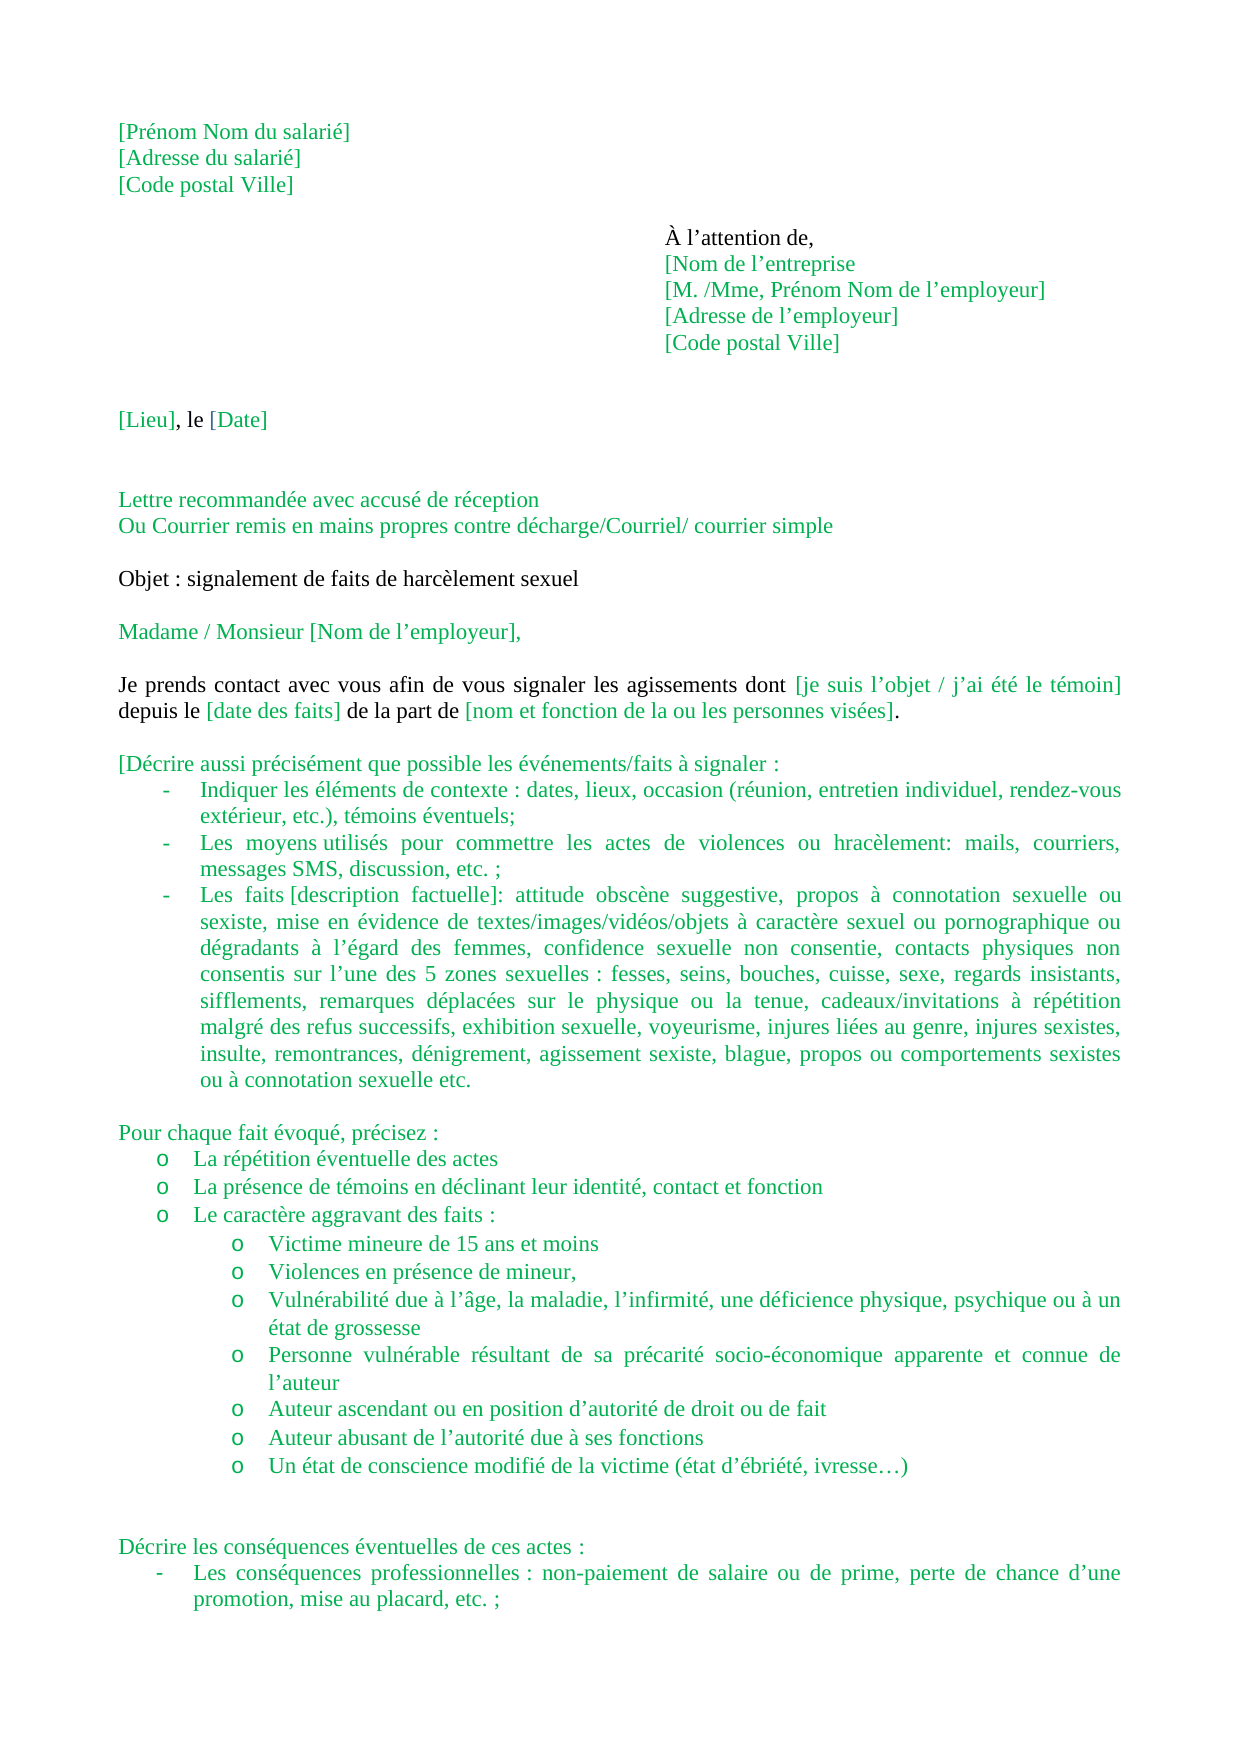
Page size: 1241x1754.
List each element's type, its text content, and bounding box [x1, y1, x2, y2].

list La présence de témoins en déclinant leur identité, contact et fonction [156, 1173, 1122, 1201]
text [Lieu], le [Date] [118, 406, 1122, 433]
list Un état de conscience modifié de la victime (état d’ébriété, ivresse…) [231, 1452, 1122, 1480]
text Madame / Monsieur [Nom de l’employeur], [118, 618, 1122, 644]
list Personne vulnérable résultant de sa précarité socio-économique apparente et connue de l’auteur [231, 1341, 1122, 1395]
list La répétition éventuelle des actes [156, 1145, 1122, 1173]
list Indiquer les éléments de contexte : dates, lieux, occasion (réunion, entretien individuel, rendez-vous extérieur, etc.), témoins éventuels; [162, 776, 1122, 829]
list Les moyens utilisés pour commettre les actes de violences ou hracèlement: mails, courriers, messages SMS, discussion, etc. ; [162, 829, 1122, 881]
list Les conséquences professionnelles : non-paiement de salaire ou de prime, perte de chance d’une promotion, mise au placard, etc. ; [156, 1559, 1122, 1612]
text [Nom de l’entreprise [664, 250, 1122, 276]
text Lettre recommandée avec accusé de réception [118, 486, 1122, 512]
text Objet : signalement de faits de harcèlement sexuel [118, 565, 1122, 592]
text À l’attention de, [664, 223, 1122, 250]
list Les faits [description factuelle]: attitude obscène suggestive, propos à connotation sexuelle ou sexiste, mise en évidence de textes/images/vidéos/objets à caractère sexuel ou pornographique ou dégradants à l’égard des femmes, confidence sexuelle non consentie, contacts physiques non consentis sur l’une des 5 zones sexuelles : fesses, seins, bouches, cuisse, sexe, regards insistants, sifflements, remarques déplacées sur le physique ou la tenue, cadeaux/invitations à répétition malgré des refus successifs, exhibition sexuelle, voyeurisme, injures liées au genre, injures sexistes, insulte, remontrances, dénigrement, agissement sexiste, blague, propos ou comportements sexistes ou à connotation sexuelle etc. [162, 881, 1122, 1092]
text [Adresse de l’employeur] [664, 303, 1122, 329]
text [Adresse du salarié] [118, 144, 1122, 171]
text [Code postal Ville] [118, 171, 1122, 197]
list Victime mineure de 15 ans et moins [231, 1230, 1122, 1258]
text [Décrire aussi précisément que possible les événements/faits à signaler : [118, 750, 1122, 776]
list Violences en présence de mineur, [231, 1258, 1122, 1286]
text Ou Courrier remis en mains propres contre décharge/Courriel/ courrier simple [118, 512, 1122, 539]
text [M. /Mme, Prénom Nom de l’employeur] [664, 276, 1122, 303]
list Auteur abusant de l’autorité due à ses fonctions [231, 1423, 1122, 1452]
text Pour chaque fait évoqué, précisez : [118, 1119, 1122, 1145]
list Le caractère aggravant des faits : [156, 1201, 1122, 1230]
list Vulnérabilité due à l’âge, la maladie, l’infirmité, une déficience physique, psychique ou à un état de grossesse [231, 1286, 1122, 1341]
text Je prends contact avec vous afin de vous signaler les agissements dont [je suis l’objet / j’ai été le témoin] depuis le [date des faits] de la part de [nom et fonction de la ou les personnes visées]. [118, 671, 1122, 723]
text [Code postal Ville] [664, 329, 1122, 355]
text [Prénom Nom du salarié] [118, 118, 1122, 144]
text Décrire les conséquences éventuelles de ces actes : [118, 1533, 1122, 1559]
list Auteur ascendant ou en position d’autorité de droit ou de fait [231, 1395, 1122, 1423]
